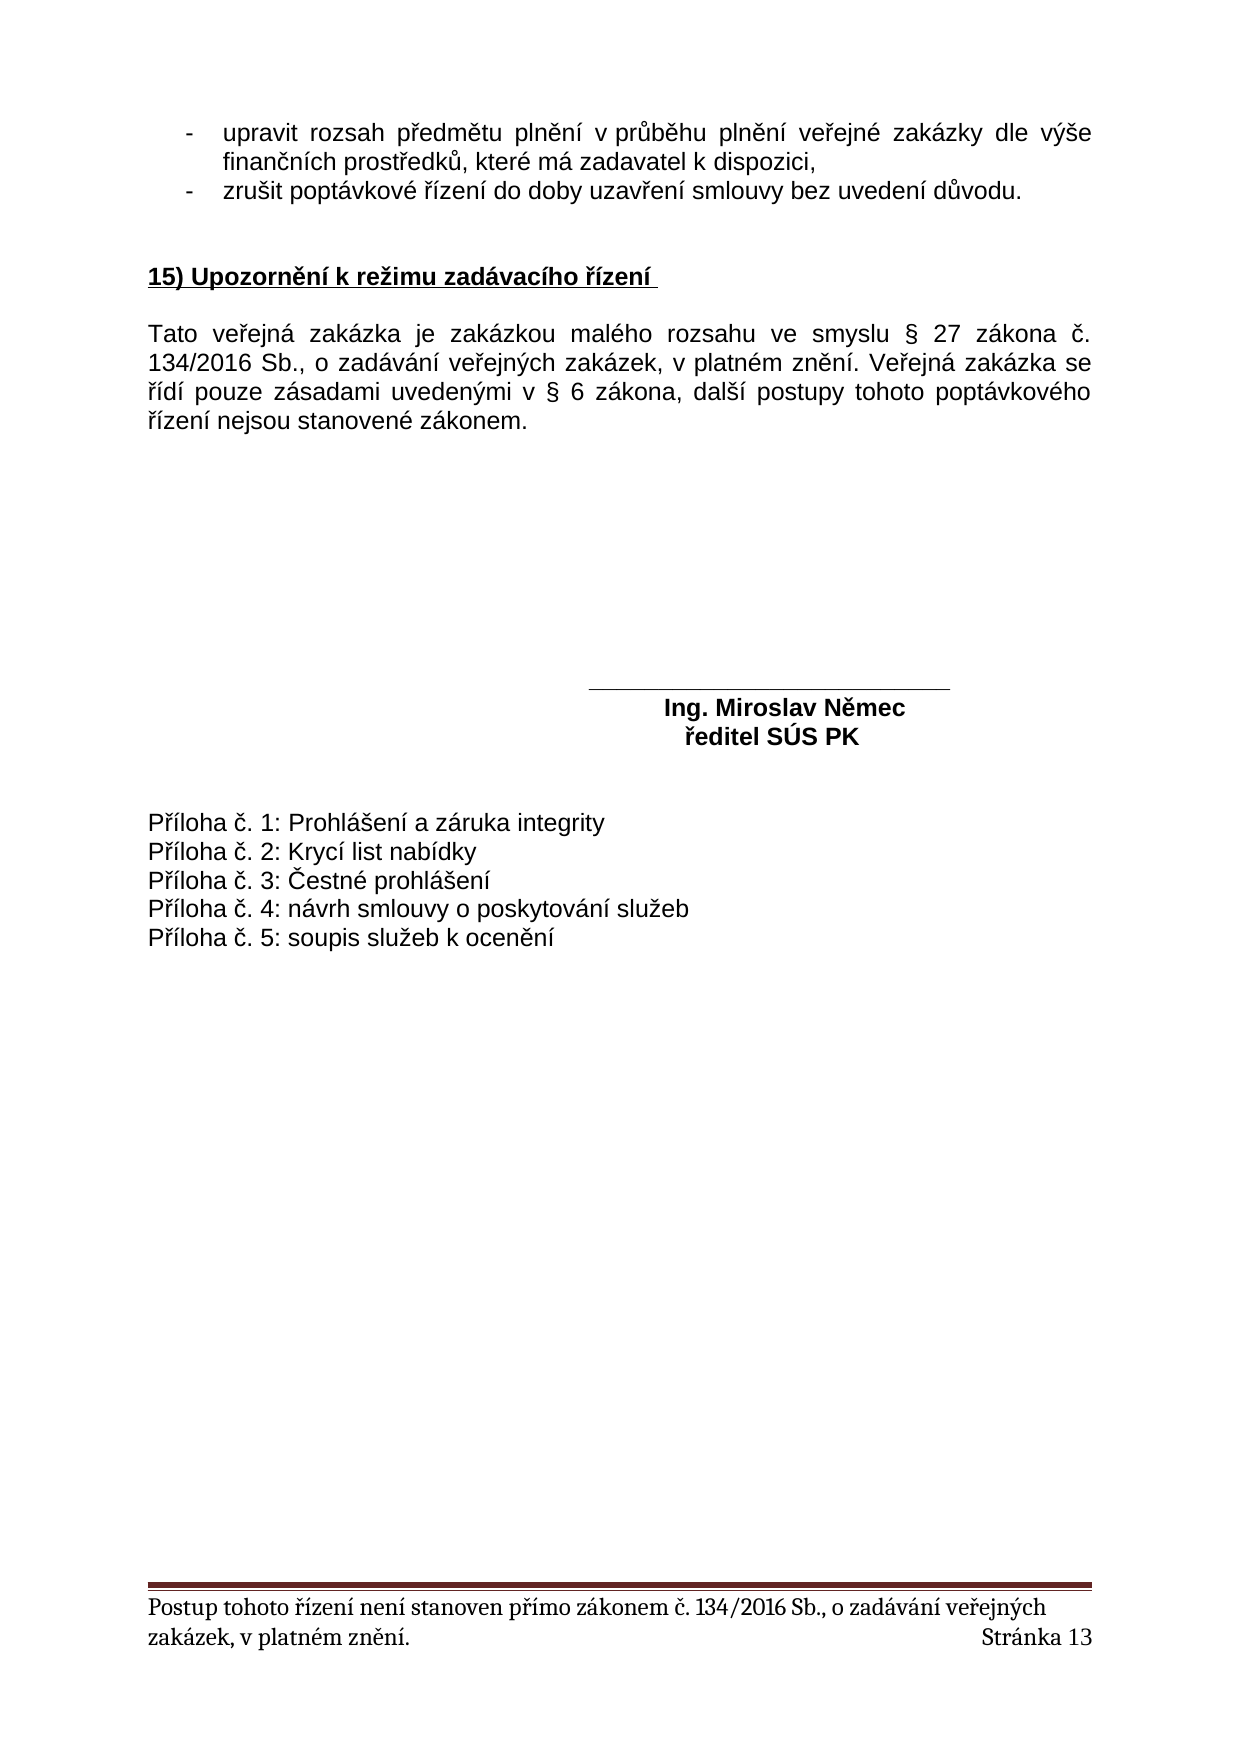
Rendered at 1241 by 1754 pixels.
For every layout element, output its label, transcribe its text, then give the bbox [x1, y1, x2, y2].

text ředitel SÚS PK [148, 722, 1092, 751]
text Ing. Miroslav Němec [148, 693, 1092, 722]
text Příloha č. 1: Prohlášení a záruka integrity [148, 808, 1092, 837]
text __________________________ [148, 664, 1092, 693]
text Příloha č. 2: Krycí list nabídky [148, 837, 1092, 866]
text 15) Upozornění k režimu zadávacího řízení [148, 262, 1092, 291]
list zrušit poptávkové řízení do doby uzavření smlouvy bez uvedení důvodu. [185, 176, 1092, 204]
text Příloha č. 3: Čestné prohlášení [148, 866, 1092, 894]
list upravit rozsah předmětu plnění v průběhu plnění veřejné zakázky dle výše finančních prostředků, které má zadavatel k dispozici, [185, 118, 1092, 176]
text Tato veřejná zakázka je zakázkou malého rozsahu ve smyslu § 27 zákona č. 134/2016 Sb., o zadávání veřejných zakázek, v platném znění. Veřejná zakázka se řídí pouze zásadami uvedenými v § 6 zákona, další postupy tohoto poptávkového řízení nejsou stanovené zákonem. [148, 319, 1092, 434]
text Příloha č. 4: návrh smlouvy o poskytování služeb [148, 894, 1092, 923]
text Příloha č. 5: soupis služeb k ocenění [148, 923, 1092, 952]
